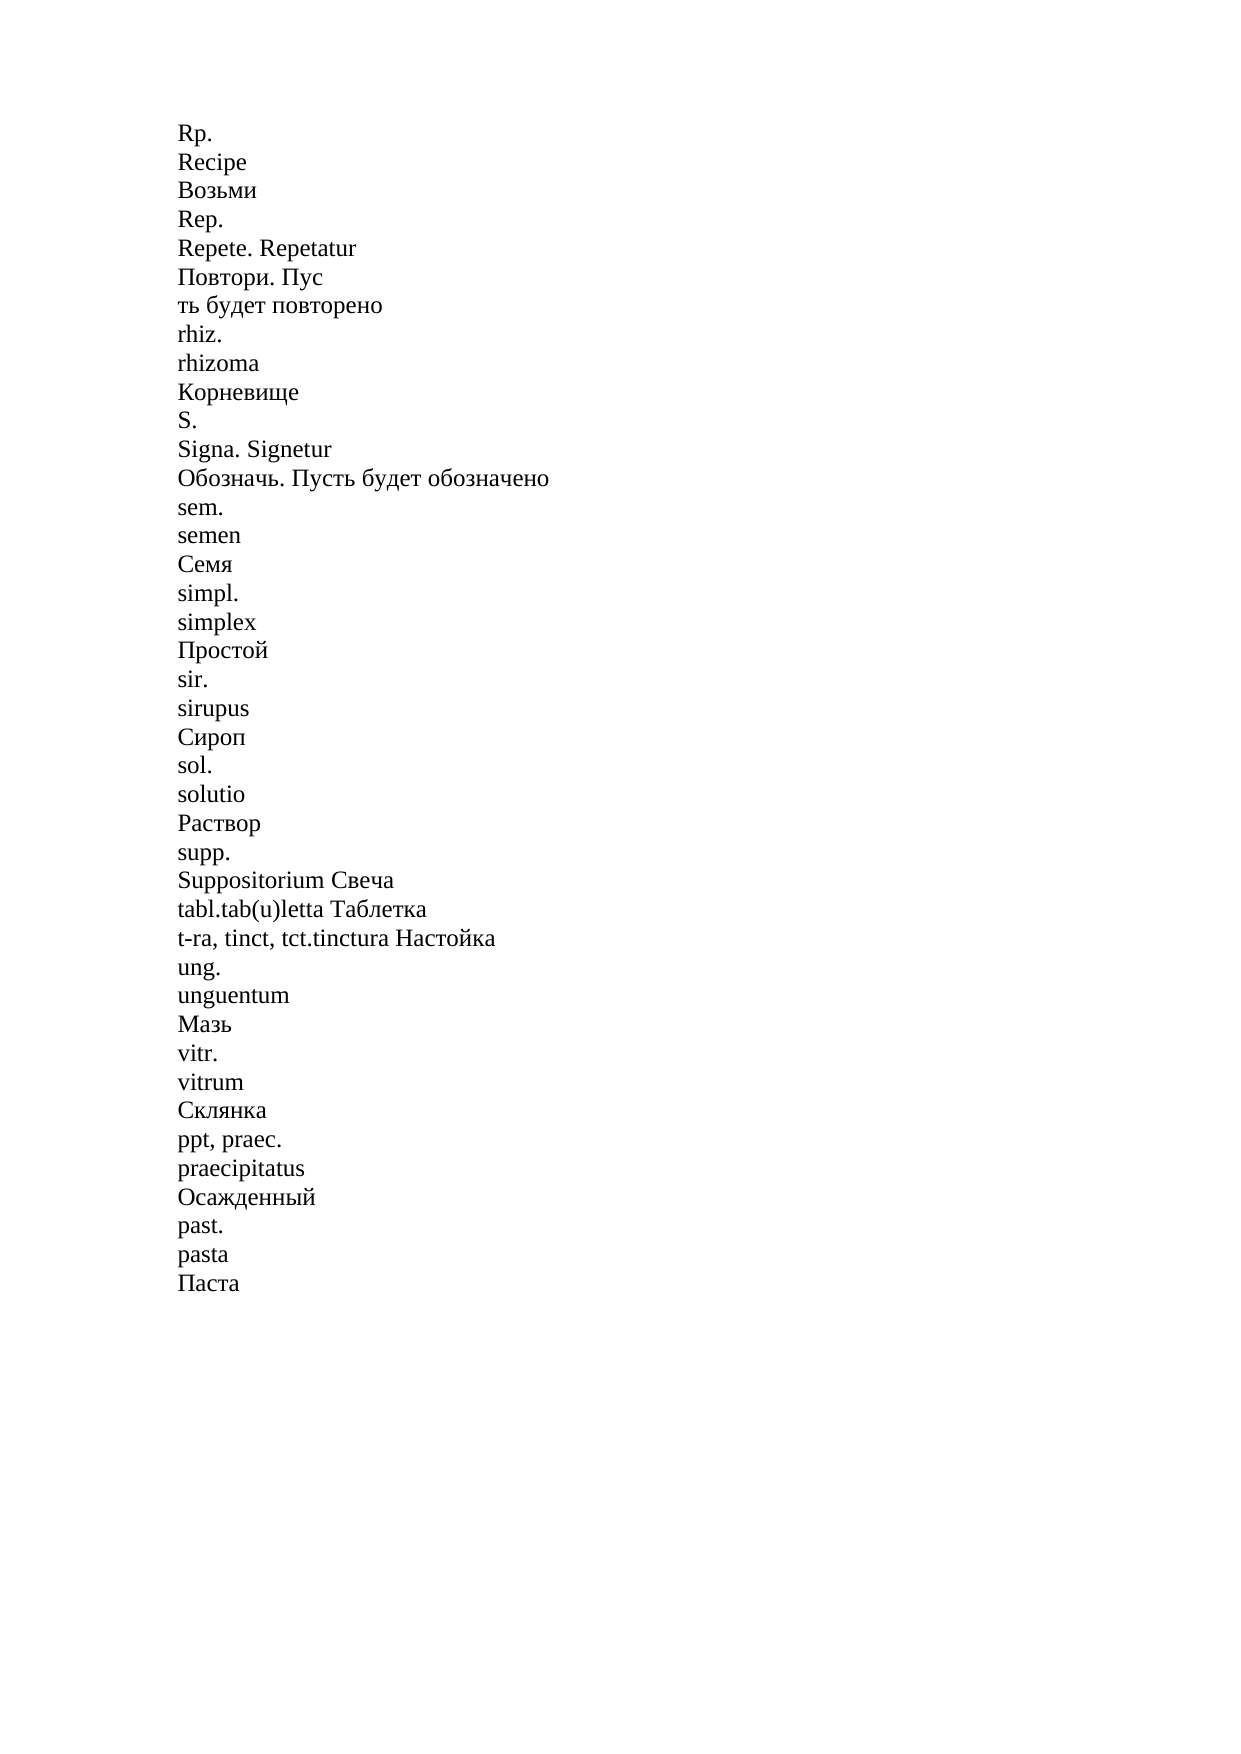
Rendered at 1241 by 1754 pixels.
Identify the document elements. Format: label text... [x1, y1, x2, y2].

text Склянка [177, 1096, 1152, 1124]
text Suppositorium Свеча [177, 866, 1152, 894]
text Repete. Repetatur [177, 233, 1152, 262]
text Раствор [177, 808, 1152, 837]
text unguentum [177, 981, 1152, 1009]
text t-ra, tinct, tct.tinctura Настойка [177, 923, 1152, 952]
text sem. [177, 492, 1152, 521]
text Обозначь. Пусть будет обозначено [177, 463, 1152, 492]
text sol. [177, 751, 1152, 779]
text Сироп [177, 722, 1152, 751]
text Recipe [177, 147, 1152, 176]
text vitr. [177, 1038, 1152, 1067]
text Rp. [177, 118, 1152, 147]
text solutio [177, 779, 1152, 808]
text Корневище [177, 377, 1152, 406]
text Мазь [177, 1009, 1152, 1038]
text Возьми [177, 176, 1152, 204]
text sir. [177, 664, 1152, 693]
text S. [177, 406, 1152, 434]
text semen [177, 521, 1152, 549]
text past. [177, 1211, 1152, 1239]
text rhizoma [177, 348, 1152, 377]
text tabl.tab(u)letta Таблетка [177, 894, 1152, 923]
text pasta [177, 1239, 1152, 1268]
text ung. [177, 952, 1152, 981]
text vitrum [177, 1067, 1152, 1096]
text Rep. [177, 204, 1152, 233]
text Паста [177, 1268, 1152, 1297]
text rhiz. [177, 319, 1152, 348]
text Простой [177, 636, 1152, 664]
text Повтори. Пус [177, 262, 1152, 291]
text Осажденный [177, 1182, 1152, 1211]
text supp. [177, 837, 1152, 866]
text praecipitatus [177, 1153, 1152, 1182]
text ppt, praec. [177, 1124, 1152, 1153]
text Семя [177, 549, 1152, 578]
text ть будет повторено [177, 291, 1152, 319]
text Signa. Signetur [177, 434, 1152, 463]
text sirupus [177, 693, 1152, 722]
text simplex [177, 607, 1152, 636]
text simpl. [177, 578, 1152, 607]
